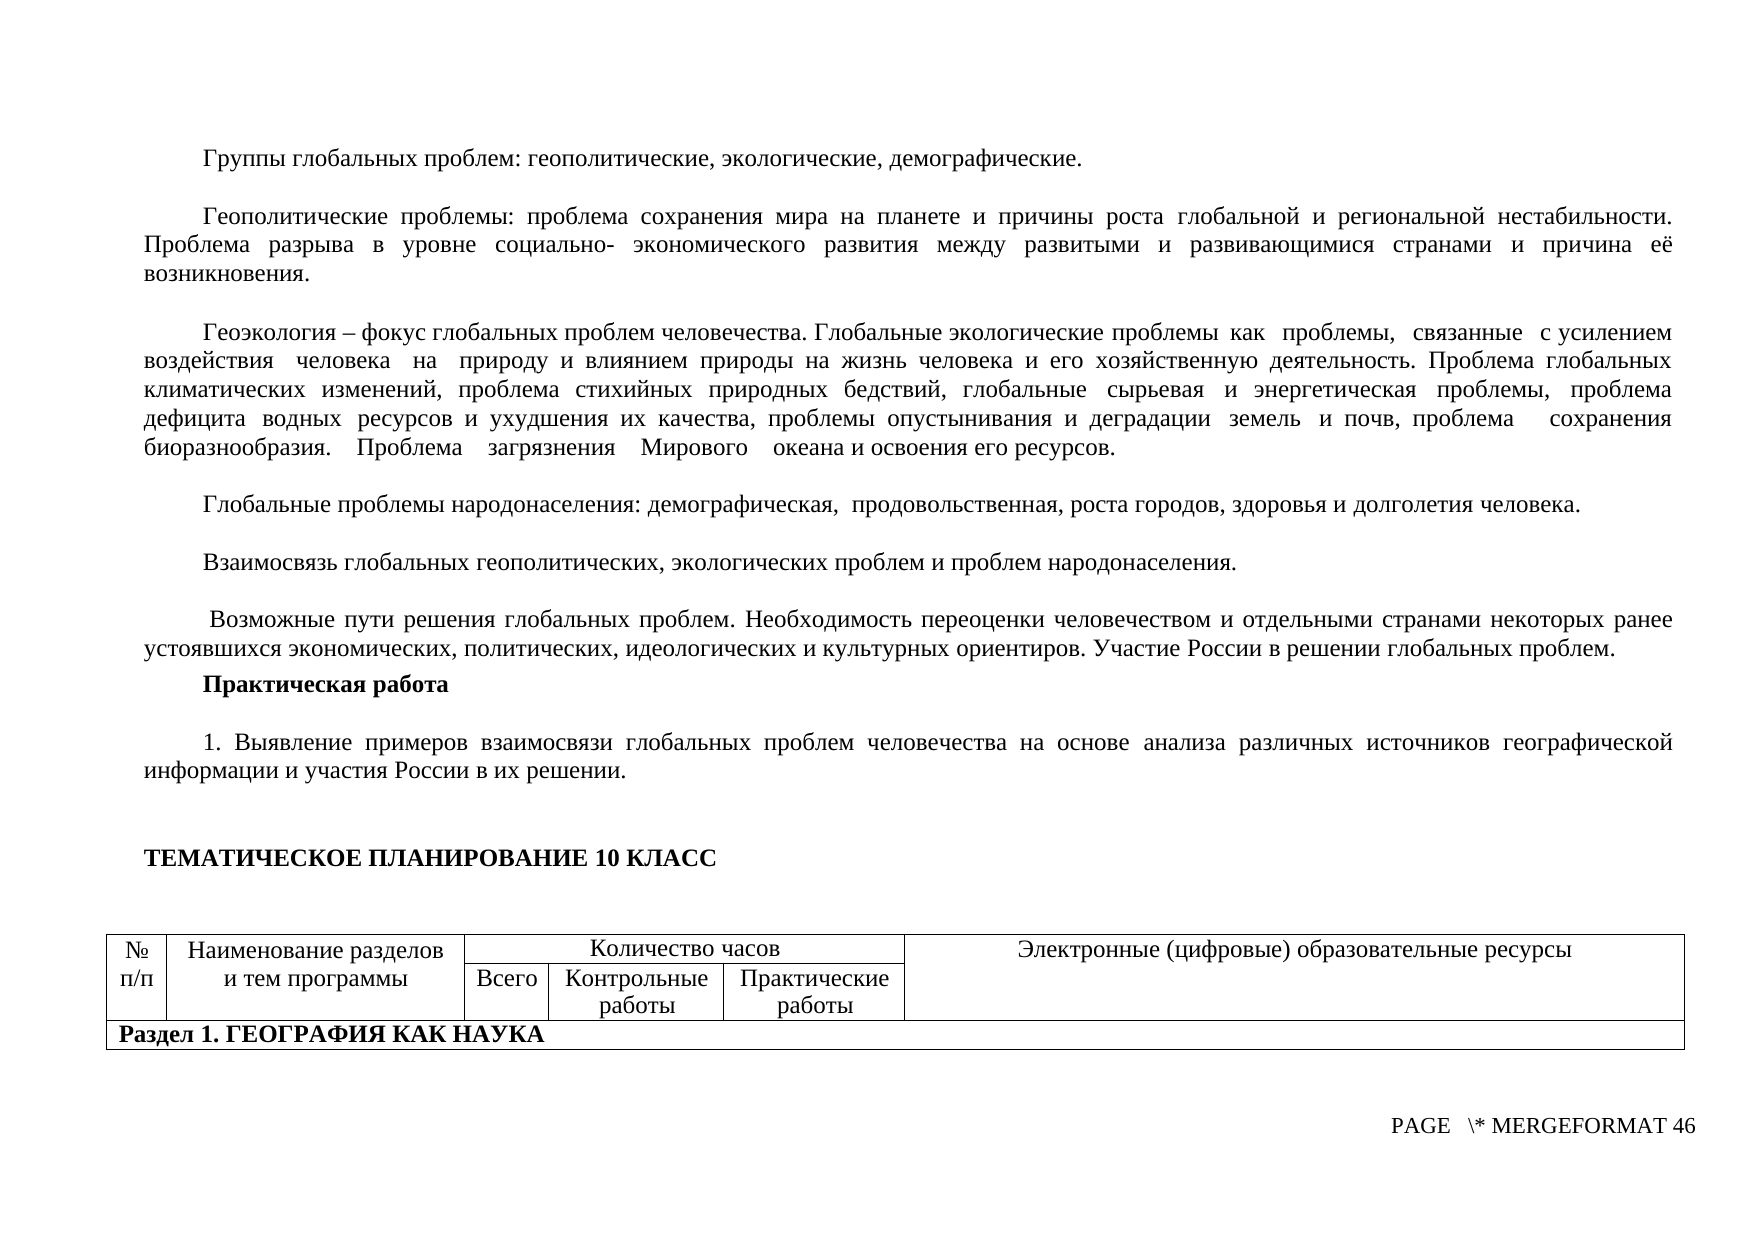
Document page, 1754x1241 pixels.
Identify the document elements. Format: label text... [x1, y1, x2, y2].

table_cell Раздел 1. ГЕОГРАФИЯ КАК НАУКА [107, 1021, 1684, 1049]
text Возможные пути решения глобальных проблем. Необходимость переоценки человечеством и отдельными странами некоторых ранее устоявшихся экономических, политических, идеологических и культурных ориентиров. Участие России в решении глобальных проблем. [144, 604, 1673, 662]
text Глобальные проблемы народонаселения: демографическая, продовольственная, роста городов, здоровья и долголетия человека. [144, 489, 1673, 518]
table_cell Всего [465, 964, 548, 1020]
text Геоэкология – фокус глобальных проблем человечества. Глобальные экологические проблемы как проблемы, связанные с усилением воздействия человека на природу и влиянием природы на жизнь человека и его хозяйственную деятельность. Проблема глобальных климатических изменений, проблема стихийных природных бедствий, глобальные сырьевая и энергетическая проблемы, проблема дефицита водных ресурсов и ухудшения их качества, проблемы опустынивания и деградации земель и почв, проблема сохранения биоразнообразия. Проблема загрязнения Мирового океана и освоения его ресурсов. [144, 317, 1672, 460]
text Взаимосвязь глобальных геополитических, экологических проблем и проблем народонаселения. [144, 547, 1673, 576]
table_cell Контрольные работы [549, 964, 723, 1020]
subtitle Практическая работа [203, 669, 1696, 698]
text Группы глобальных проблем: геополитические, экологические, демографические. [203, 143, 1696, 172]
table_header Электронные (цифровые) образовательные ресурсы [905, 935, 1684, 1020]
text Геополитические проблемы: проблема сохранения мира на планете и причины роста глобальной и региональной нестабильности. Проблема разрыва в уровне социально- экономического развития между развитыми и развивающимися странами и причина её возникновения. [144, 201, 1673, 287]
table_header № п/п [107, 935, 166, 1020]
table_cell Практические работы [724, 964, 904, 1020]
table_header Наименование разделов и тем программы [167, 935, 464, 1020]
text ТЕМАТИЧЕСКОЕ ПЛАНИРОВАНИЕ 10 КЛАСС [144, 843, 1143, 871]
text 1. Выявление примеров взаимосвязи глобальных проблем человечества на основе анализа различных источников географической информации и участия России в их решении. [144, 727, 1673, 784]
table_header Количество часов [465, 935, 904, 963]
